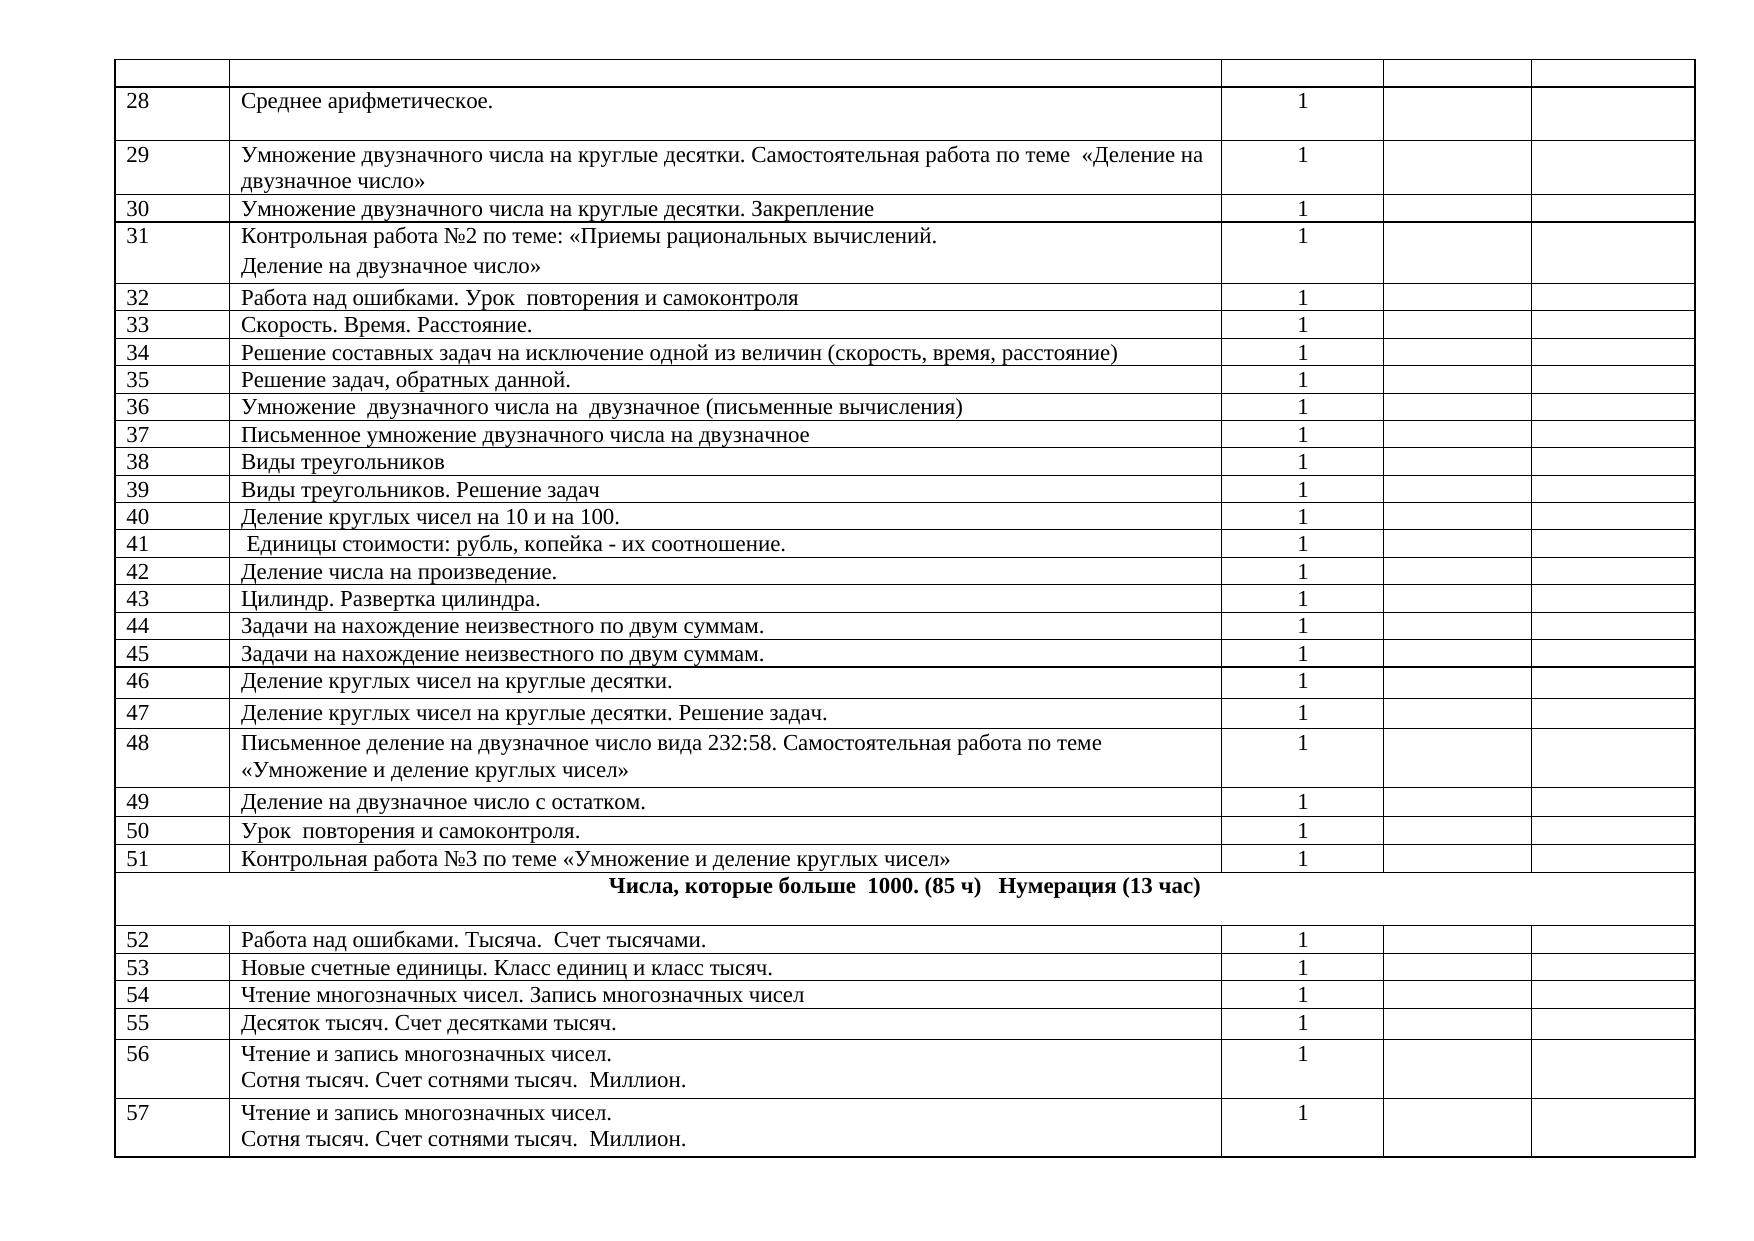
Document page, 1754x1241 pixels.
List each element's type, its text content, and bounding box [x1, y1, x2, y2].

table_cell Письменное умножение двузначного числа на двузначное [230, 421, 1221, 447]
table_cell 1 [1222, 476, 1383, 502]
table_cell [1384, 284, 1531, 310]
table_cell [1384, 503, 1531, 529]
table_cell 1 [1222, 613, 1383, 639]
table_cell [1384, 558, 1531, 584]
table_cell Деление круглых чисел на круглые десятки. Решение задач. [230, 699, 1221, 728]
table_cell 1 [1222, 530, 1383, 557]
table_cell 33 [116, 311, 229, 338]
table_cell [1532, 640, 1694, 666]
table_cell 52 [116, 926, 229, 953]
table_cell 1 [1222, 981, 1383, 1007]
table_cell 50 [116, 817, 229, 844]
table_cell 1 [1222, 699, 1383, 728]
table_cell [1532, 954, 1694, 980]
table_cell 1 [1222, 195, 1383, 221]
table_cell 40 [116, 503, 229, 529]
table_cell [1532, 558, 1694, 584]
table_cell 1 [1222, 339, 1383, 365]
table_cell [230, 60, 1221, 86]
table_cell [1384, 339, 1531, 365]
table_cell Деление числа на произведение. [230, 558, 1221, 584]
table_cell [1532, 788, 1694, 816]
table_cell 57 [116, 1099, 229, 1156]
table_cell Решение задач, обратных данной. [230, 366, 1221, 392]
table_cell 53 [116, 954, 229, 980]
table_cell Чтение многозначных чисел. Запись многозначных чисел [230, 981, 1221, 1007]
table_cell [1532, 476, 1694, 502]
table_cell 1 [1222, 503, 1383, 529]
table_cell [1532, 1009, 1694, 1039]
table_cell [1384, 60, 1531, 86]
table_cell [1384, 476, 1531, 502]
table_cell 1 [1222, 1009, 1383, 1039]
table_cell 43 [116, 585, 229, 612]
table_cell 1 [1222, 788, 1383, 816]
table_cell 1 [1222, 60, 1383, 86]
table_cell 1 [1222, 585, 1383, 612]
table_cell [1532, 1099, 1694, 1156]
table_cell Умножение двузначного числа на круглые десятки. Самостоятельная работа по теме «Деление на двузначное число» [230, 141, 1221, 194]
table_cell [1532, 613, 1694, 639]
table_cell 39 [116, 476, 229, 502]
table_cell 34 [116, 339, 229, 365]
table_cell [1384, 421, 1531, 447]
table_cell 1 [1222, 668, 1383, 698]
table_cell [1532, 530, 1694, 557]
table_cell 1 [1222, 558, 1383, 584]
table_cell [1532, 195, 1694, 221]
table_cell 37 [116, 421, 229, 447]
table_cell 1 [1222, 1099, 1383, 1156]
table_cell 49 [116, 788, 229, 816]
table_cell [1532, 448, 1694, 474]
table_cell [1384, 954, 1531, 980]
table_cell [1532, 311, 1694, 338]
table_cell 51 [116, 845, 229, 872]
table_cell Чтение и запись многозначных чисел. Сотня тысяч. Счет сотнями тысяч. Миллион. [230, 1040, 1221, 1098]
table_cell [1384, 1099, 1531, 1156]
table_cell [1532, 60, 1694, 86]
table_cell [1384, 1040, 1531, 1098]
table_cell Скорость. Время. Расстояние. [230, 311, 1221, 338]
table_cell 48 [116, 729, 229, 787]
table_cell [1384, 1009, 1531, 1039]
table_cell 29 [116, 141, 229, 194]
table_cell 46 [116, 668, 229, 698]
table_cell 1 [1222, 284, 1383, 310]
table_cell Деление круглых чисел на круглые десятки. [230, 668, 1221, 698]
table_cell [1384, 311, 1531, 338]
table_cell [1384, 141, 1531, 194]
table_cell [1532, 366, 1694, 392]
table_cell [1384, 668, 1531, 698]
table_cell Контрольная работа №3 по теме «Умножение и деление круглых чисел» [230, 845, 1221, 872]
table_cell 32 [116, 284, 229, 310]
table_cell [1384, 530, 1531, 557]
table_cell 44 [116, 613, 229, 639]
table_cell [1384, 394, 1531, 420]
table_cell [1384, 195, 1531, 221]
table_cell Чтение и запись многозначных чисел. Сотня тысяч. Счет сотнями тысяч. Миллион. [230, 1099, 1221, 1156]
table_cell [1384, 585, 1531, 612]
table_cell 42 [116, 558, 229, 584]
table_cell 31 [116, 223, 229, 283]
table_cell Задачи на нахождение неизвестного по двум суммам. [230, 640, 1221, 666]
table_cell [1384, 788, 1531, 816]
table_cell [1532, 339, 1694, 365]
table_cell [1384, 699, 1531, 728]
table_cell Виды треугольников [230, 448, 1221, 474]
table_cell 1 [1222, 421, 1383, 447]
table_cell Цилиндр. Развертка цилиндра. [230, 585, 1221, 612]
table_cell [1532, 421, 1694, 447]
table_cell Умножение двузначного числа на двузначное (письменные вычисления) [230, 394, 1221, 420]
table_cell 1 [1222, 729, 1383, 787]
table_cell 54 [116, 981, 229, 1007]
table_cell [1384, 223, 1531, 283]
table_cell 1 [1222, 954, 1383, 980]
table_cell [1384, 613, 1531, 639]
table_cell [1384, 640, 1531, 666]
table_cell 38 [116, 448, 229, 474]
table_cell 56 [116, 1040, 229, 1098]
table_cell 30 [116, 195, 229, 221]
table_cell 1 [1222, 926, 1383, 953]
table_cell 35 [116, 366, 229, 392]
table_cell 1 [1222, 1040, 1383, 1098]
table_cell Деление круглых чисел на 10 и на 100. [230, 503, 1221, 529]
table_cell Задачи на нахождение неизвестного по двум суммам. [230, 613, 1221, 639]
table_cell [1532, 845, 1694, 872]
table_cell [1532, 141, 1694, 194]
table_cell [1384, 926, 1531, 953]
table_cell Урок повторения и самоконтроля. [230, 817, 1221, 844]
table_cell [1532, 88, 1694, 140]
table_cell [1532, 223, 1694, 283]
table_cell 1 [1222, 88, 1383, 140]
table_cell Контрольная работа №2 по теме: «Приемы рациональных вычислений. Деление на двузначное число» [230, 223, 1221, 283]
table_cell [1384, 448, 1531, 474]
table_cell [1532, 699, 1694, 728]
table_cell [1532, 585, 1694, 612]
table_cell [1532, 394, 1694, 420]
table_cell 1 [1222, 640, 1383, 666]
table_cell 1 [1222, 311, 1383, 338]
table_cell 36 [116, 394, 229, 420]
table_cell [1532, 981, 1694, 1007]
table_cell Среднее арифметическое. [230, 88, 1221, 140]
table_cell 1 [1222, 817, 1383, 844]
table_cell 1 [1222, 845, 1383, 872]
table_cell Решение составных задач на исключение одной из величин (скорость, время, расстояние) [230, 339, 1221, 365]
table_cell Числа, которые больше 1000. (85 ч) Нумерация (13 час) [116, 873, 1694, 925]
table_cell [1532, 926, 1694, 953]
table_cell 1 [1222, 141, 1383, 194]
table_cell 1 [1222, 223, 1383, 283]
table_cell Работа над ошибками. Урок повторения и самоконтроля [230, 284, 1221, 310]
table_cell [1532, 503, 1694, 529]
table_cell Умножение двузначного числа на круглые десятки. Закрепление [230, 195, 1221, 221]
table_cell Письменное деление на двузначное число вида 232:58. Самостоятельная работа по теме «Умножение и деление круглых чисел» [230, 729, 1221, 787]
table_cell [1532, 1040, 1694, 1098]
table_cell 1 [1222, 448, 1383, 474]
table_cell [1384, 366, 1531, 392]
table_cell Работа над ошибками. Тысяча. Счет тысячами. [230, 926, 1221, 953]
table_cell 45 [116, 640, 229, 666]
table_cell [1384, 845, 1531, 872]
table_cell [1384, 88, 1531, 140]
table_cell 1 [1222, 366, 1383, 392]
table_cell Виды треугольников. Решение задач [230, 476, 1221, 502]
table_cell Деление на двузначное число с остатком. [230, 788, 1221, 816]
table_cell [1532, 729, 1694, 787]
table_cell Новые счетные единицы. Класс единиц и класс тысяч. [230, 954, 1221, 980]
table_cell [1384, 981, 1531, 1007]
table_cell Единицы стоимости: рубль, копейка - их соотношение. [230, 530, 1221, 557]
table_cell 27 [116, 60, 229, 86]
table_cell Десяток тысяч. Счет десятками тысяч. [230, 1009, 1221, 1039]
table_cell 41 [116, 530, 229, 557]
table_cell [1384, 817, 1531, 844]
table_cell [1532, 817, 1694, 844]
table_cell [1532, 284, 1694, 310]
table_cell 55 [116, 1009, 229, 1039]
table_cell [1384, 729, 1531, 787]
table_cell 47 [116, 699, 229, 728]
table_cell [1532, 668, 1694, 698]
table_cell 1 [1222, 394, 1383, 420]
table_cell 28 [116, 88, 229, 140]
